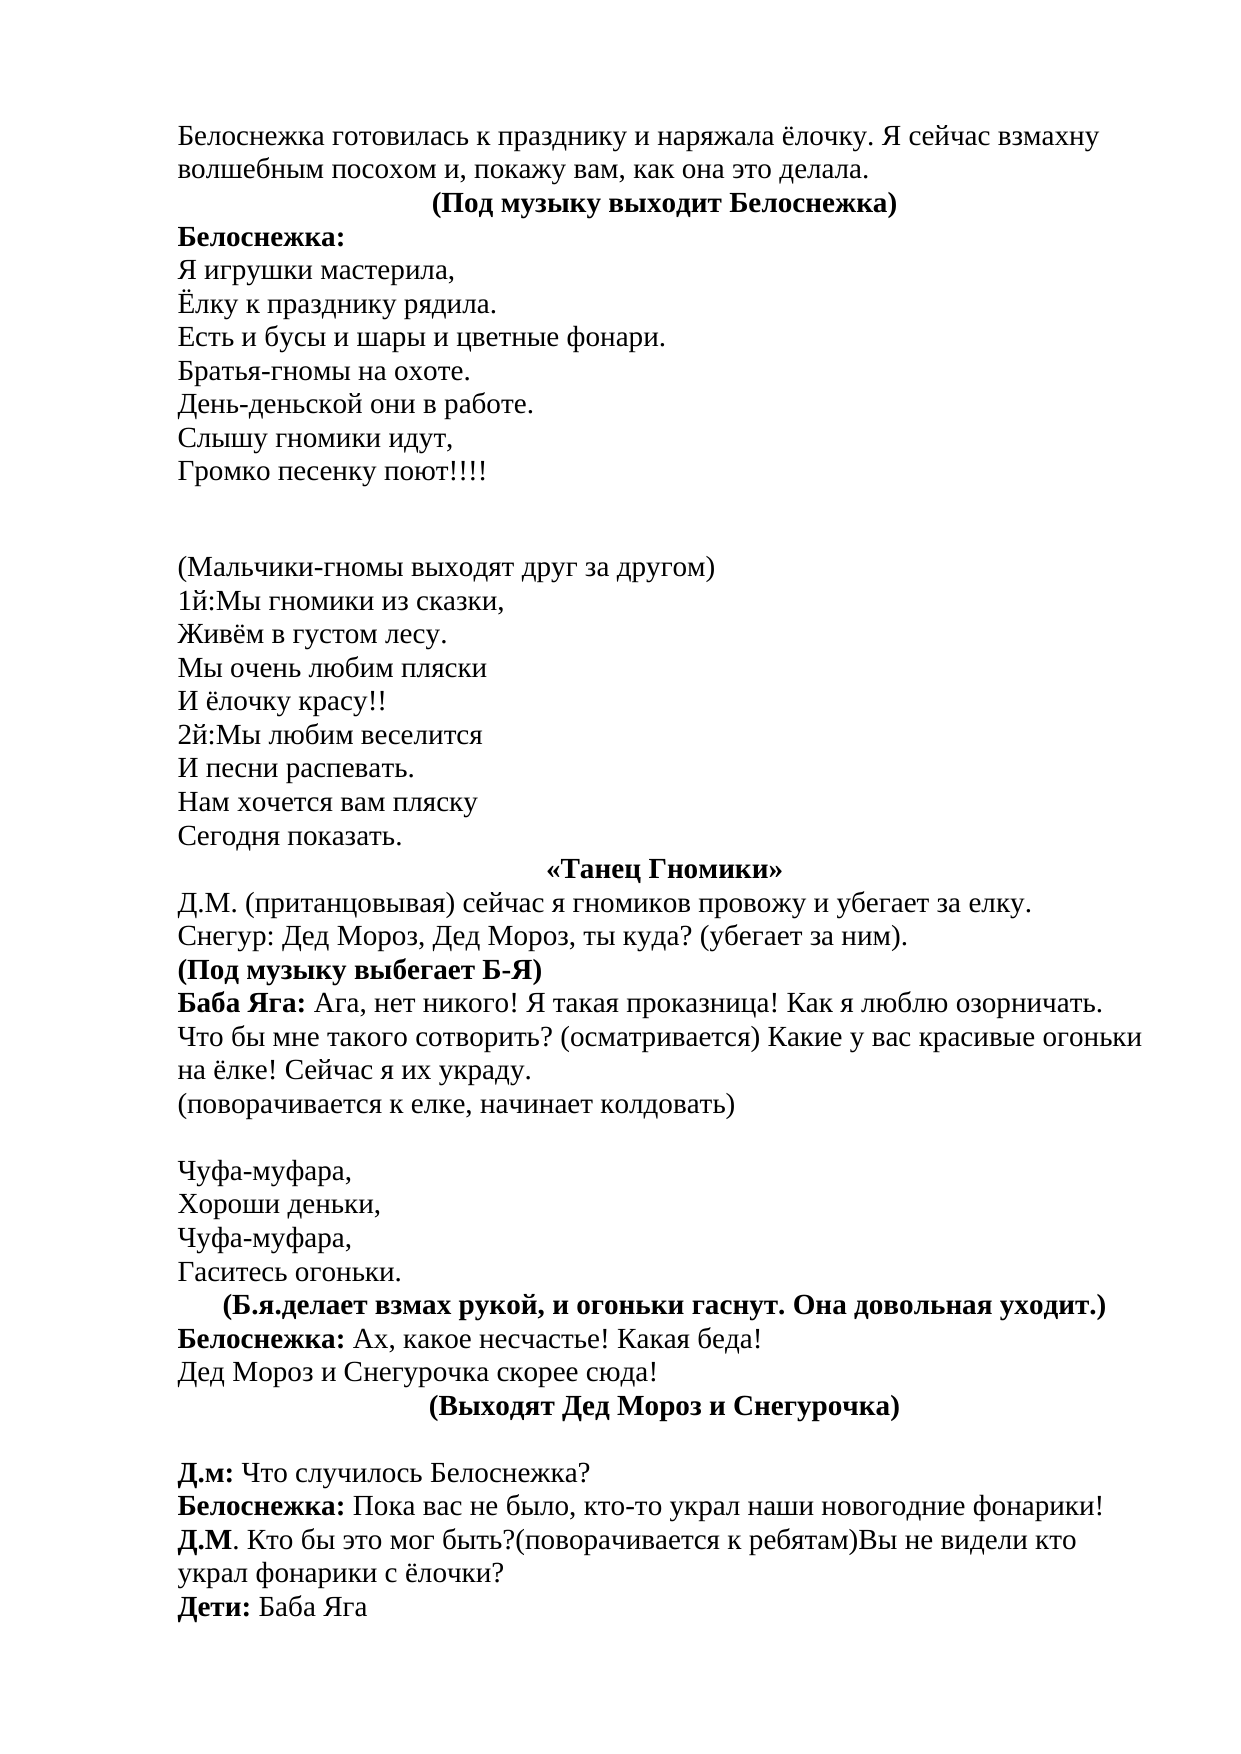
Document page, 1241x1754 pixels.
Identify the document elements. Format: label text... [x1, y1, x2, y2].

text Я игрушки мастерила, [177, 252, 1152, 286]
text (Выходят Дед Мороз и Снегурочка) [177, 1388, 1152, 1421]
text Громко песенку поют!!!! [177, 453, 1152, 487]
text Сегодня показать. [177, 818, 1152, 851]
text Белоснежка: [177, 219, 1152, 252]
text Баба Яга: Ага, нет никого! Я такая проказница! Как я люблю озорничать. Что бы мне такого сотворить? (осматривается) Какие у вас красивые огоньки на ёлке! Сейчас я их украду. [177, 985, 1152, 1086]
text День-деньской они в работе. [177, 386, 1152, 420]
text Чуфа-муфара, [177, 1153, 1152, 1187]
text Слышу гномики идут, [177, 420, 1152, 453]
text Белоснежка: Ах, какое несчастье! Какая беда! [177, 1321, 1152, 1354]
text (Под музыку выходит Белоснежка) [177, 185, 1152, 219]
text Мы очень любим пляски [177, 650, 1152, 683]
text Братья-гномы на охоте. [177, 353, 1152, 386]
text Живём в густом лесу. [177, 616, 1152, 650]
text И ёлочку красу!! [177, 683, 1152, 717]
text Хороши деньки, [177, 1187, 1152, 1220]
text Дед Мороз и Снегурочка скорее сюда! [177, 1354, 1152, 1388]
text Гаситесь огоньки. [177, 1254, 1152, 1287]
text 1й:Мы гномики из сказки, [177, 583, 1152, 616]
text Д.М. Кто бы это мог быть?(поворачивается к ребятам)Вы не видели кто украл фонарики с ёлочки? [177, 1522, 1152, 1589]
text (Б.я.делает взмах рукой, и огоньки гаснут. Она довольная уходит.) [177, 1287, 1152, 1321]
text Снегур: Дед Мороз, Дед Мороз, ты куда? (убегает за ним). [177, 918, 1152, 952]
text «Танец Гномики» [177, 851, 1152, 885]
text Д.М. (пританцовывая) сейчас я гномиков провожу и убегает за елку. [177, 885, 1152, 918]
text Д.м: Что случилось Белоснежка? [177, 1421, 1152, 1488]
text И песни распевать. [177, 751, 1152, 784]
text (Под музыку выбегает Б-Я) [177, 952, 1152, 985]
text Есть и бусы и шары и цветные фонари. [177, 319, 1152, 353]
text (Мальчики-гномы выходят друг за другом) [177, 549, 1152, 583]
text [177, 118, 1152, 185]
text Нам хочется вам пляску [177, 784, 1152, 818]
text (поворачивается к елке, начинает колдовать) [177, 1086, 1152, 1119]
text Чуфа-муфара, [177, 1220, 1152, 1254]
text Дети: Баба Яга [177, 1589, 1152, 1623]
text 2й:Мы любим веселится [177, 717, 1152, 751]
text Ёлку к празднику рядила. [177, 286, 1152, 319]
text Белоснежка: Пока вас не было, кто-то украл наши новогодние фонарики! [177, 1488, 1152, 1522]
